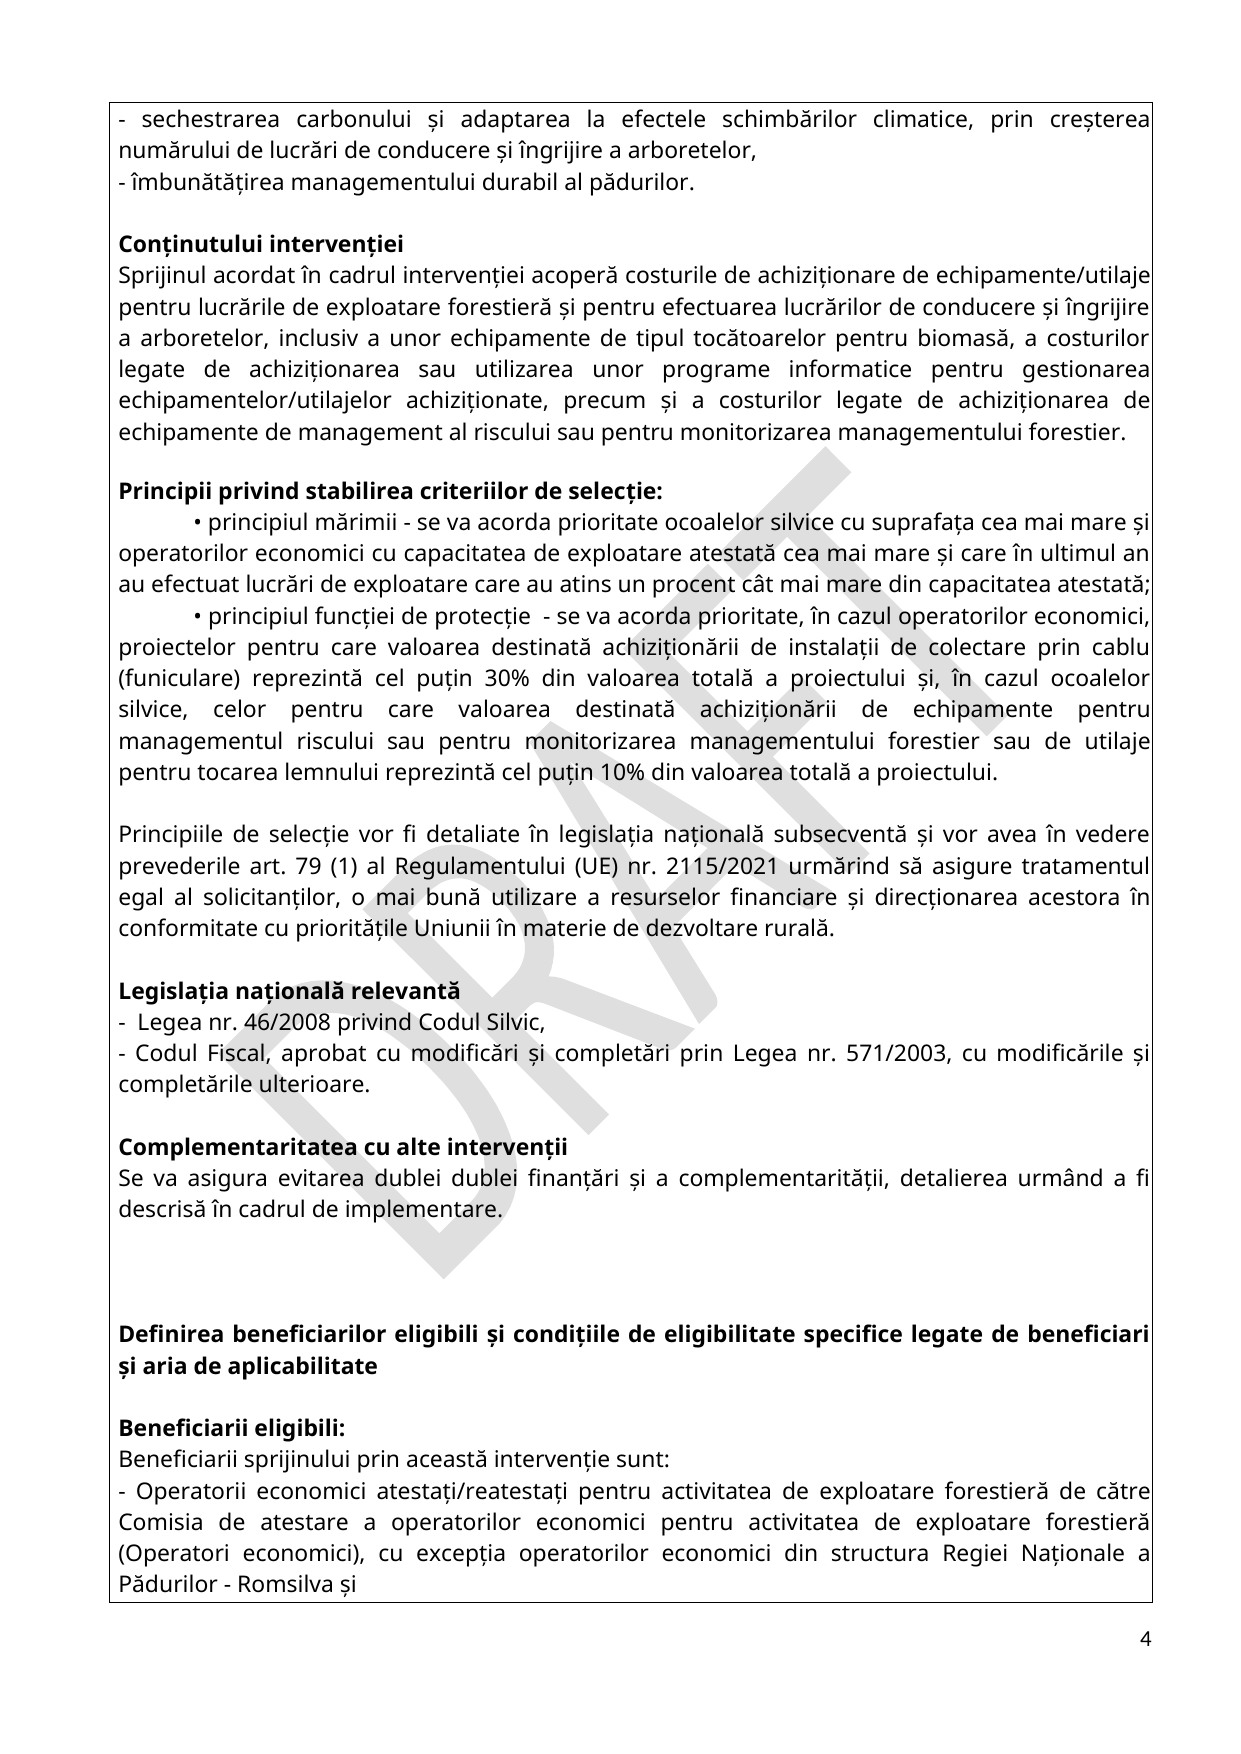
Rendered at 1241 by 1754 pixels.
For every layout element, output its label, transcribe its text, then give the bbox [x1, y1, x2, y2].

text Sprijinul acordat în cadrul intervenției acoperă costurile de achiziționare de echipamente/utilaje pentru lucrările de exploatare forestieră și pentru efectuarea lucrărilor de conducere și îngrijire a arboretelor, inclusiv a unor echipamente de tipul tocătoarelor pentru biomasă, a costurilor legate de achiziționarea sau utilizarea unor programe informatice pentru gestionarea echipamentelor/utilajelor achiziționate, precum și a costurilor legate de achiziționarea de echipamente de management al riscului sau pentru monitorizarea managementului forestier. [118, 259, 1152, 447]
text - îmbunătățirea managementului durabil al pădurilor. [118, 165, 1152, 197]
text Definirea beneficiarilor eligibili și condițiile de eligibilitate specifice legate de beneficiari și aria de aplicabilitate [118, 1318, 1152, 1381]
text Beneficiarii sprijinului prin această intervenție sunt: [118, 1443, 1152, 1474]
text - Codul Fiscal, aprobat cu modificări și completări prin Legea nr. 571/2003, cu modificările și completările ulterioare. [118, 1037, 1152, 1100]
text • principiul mărimii - se va acorda prioritate ocoalelor silvice cu suprafața cea mai mare și operatorilor economici cu capacitatea de exploatare atestată cea mai mare și care în ultimul an au efectuat lucrări de exploatare care au atins un procent cât mai mare din capacitatea atestată; [118, 506, 1152, 600]
text - sechestrarea carbonului și adaptarea la efectele schimbărilor climatice, prin creșterea numărului de lucrări de conducere și îngrijire a arboretelor, [110, 103, 1152, 165]
text Principiile de selecție vor fi detaliate în legislația națională subsecventă și vor avea în vedere prevederile art. 79 (1) al Regulamentului (UE) nr. 2115/2021 urmărind să asigure tratamentul egal al solicitanților, o mai bună utilizare a resurselor financiare și direcționarea acestora în conformitate cu prioritățile Uniunii în materie de dezvoltare rurală. [118, 818, 1152, 943]
text - Operatorii economici atestați/reatestați pentru activitatea de exploatare forestieră de către Comisia de atestare a operatorilor economici pentru activitatea de exploatare forestieră (Operatori economici), cu excepția operatorilor economici din structura Regiei Naționale a Pădurilor - Romsilva și [110, 1474, 1152, 1602]
text - Legea nr. 46/2008 privind Codul Silvic, [118, 1006, 1152, 1037]
text Legislația națională relevantă [118, 975, 1152, 1006]
text • principiul funcției de protecție - se va acorda prioritate, în cazul operatorilor economici, proiectelor pentru care valoarea destinată achiziționării de instalații de colectare prin cablu (funiculare) reprezintă cel puțin 30% din valoarea totală a proiectului și, în cazul ocoalelor silvice, celor pentru care valoarea destinată achiziționării de echipamente pentru managementul riscului sau pentru monitorizarea managementului forestier sau de utilaje pentru tocarea lemnului reprezintă cel puțin 10% din valoarea totală a proiectului. [118, 600, 1152, 787]
text Principii privind stabilirea criteriilor de selecţie: [118, 475, 1152, 506]
text Beneficiarii eligibili: [118, 1412, 1152, 1443]
text Se va asigura evitarea dublei dublei finanțări și a complementarității, detalierea urmând a fi descrisă în cadrul de implementare. [118, 1162, 1152, 1225]
text Complementaritatea cu alte intervenții [118, 1131, 1152, 1162]
text Conținutului intervenției [118, 228, 1152, 259]
